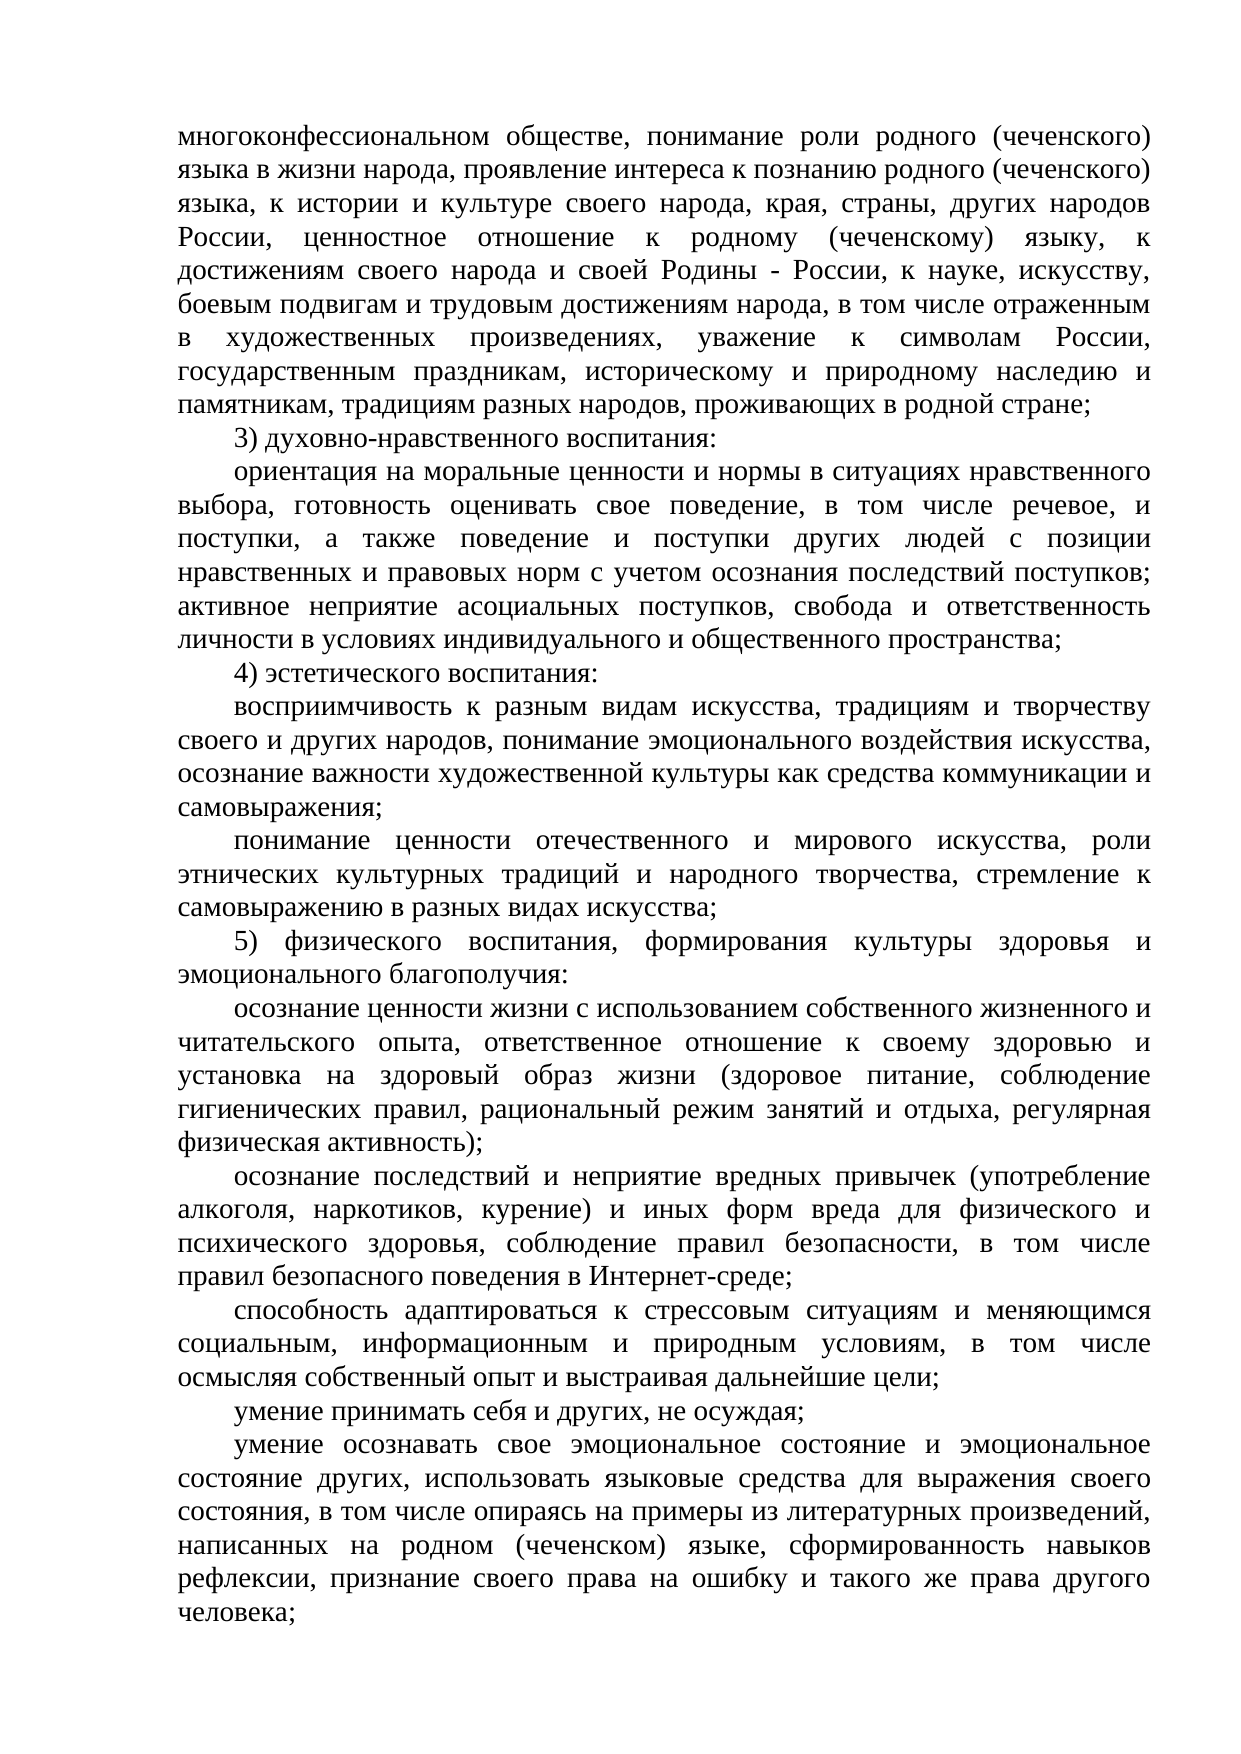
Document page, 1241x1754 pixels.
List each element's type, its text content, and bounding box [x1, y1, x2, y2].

text осознание ценности жизни с использованием собственного жизненного и читательского опыта, ответственное отношение к своему здоровью и установка на здоровый образ жизни (здоровое питание, соблюдение гигиенических правил, рациональный режим занятий и отдыха, регулярная физическая активность); [177, 990, 1152, 1158]
text понимание ценности отечественного и мирового искусства, роли этнических культурных традиций и народного творчества, стремление к самовыражению в разных видах искусства; [177, 822, 1152, 923]
text умение принимать себя и других, не осуждая; [177, 1393, 1152, 1426]
text умение осознавать свое эмоциональное состояние и эмоциональное состояние других, использовать языковые средства для выражения своего состояния, в том числе опираясь на примеры из литературных произведений, написанных на родном (чеченском) языке, сформированность навыков рефлексии, признание своего права на ошибку и такого же права другого человека; [177, 1426, 1152, 1627]
text восприимчивость к разным видам искусства, традициям и творчеству своего и других народов, понимание эмоционального воздействия искусства, осознание важности художественной культуры как средства коммуникации и самовыражения; [177, 688, 1152, 822]
text 5) физического воспитания, формирования культуры здоровья и эмоционального благополучия: [177, 923, 1152, 990]
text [177, 118, 1152, 420]
text способность адаптироваться к стрессовым ситуациям и меняющимся социальным, информационным и природным условиям, в том числе осмысляя собственный опыт и выстраивая дальнейшие цели; [177, 1292, 1152, 1393]
text осознание последствий и неприятие вредных привычек (употребление алкоголя, наркотиков, курение) и иных форм вреда для физического и психического здоровья, соблюдение правил безопасности, в том числе правил безопасного поведения в Интернет-среде; [177, 1158, 1152, 1292]
text 4) эстетического воспитания: [177, 655, 1152, 688]
text ориентация на моральные ценности и нормы в ситуациях нравственного выбора, готовность оценивать свое поведение, в том числе речевое, и поступки, а также поведение и поступки других людей с позиции нравственных и правовых норм с учетом осознания последствий поступков; активное неприятие асоциальных поступков, свобода и ответственность личности в условиях индивидуального и общественного пространства; [177, 453, 1152, 655]
text 3) духовно-нравственного воспитания: [177, 420, 1152, 453]
